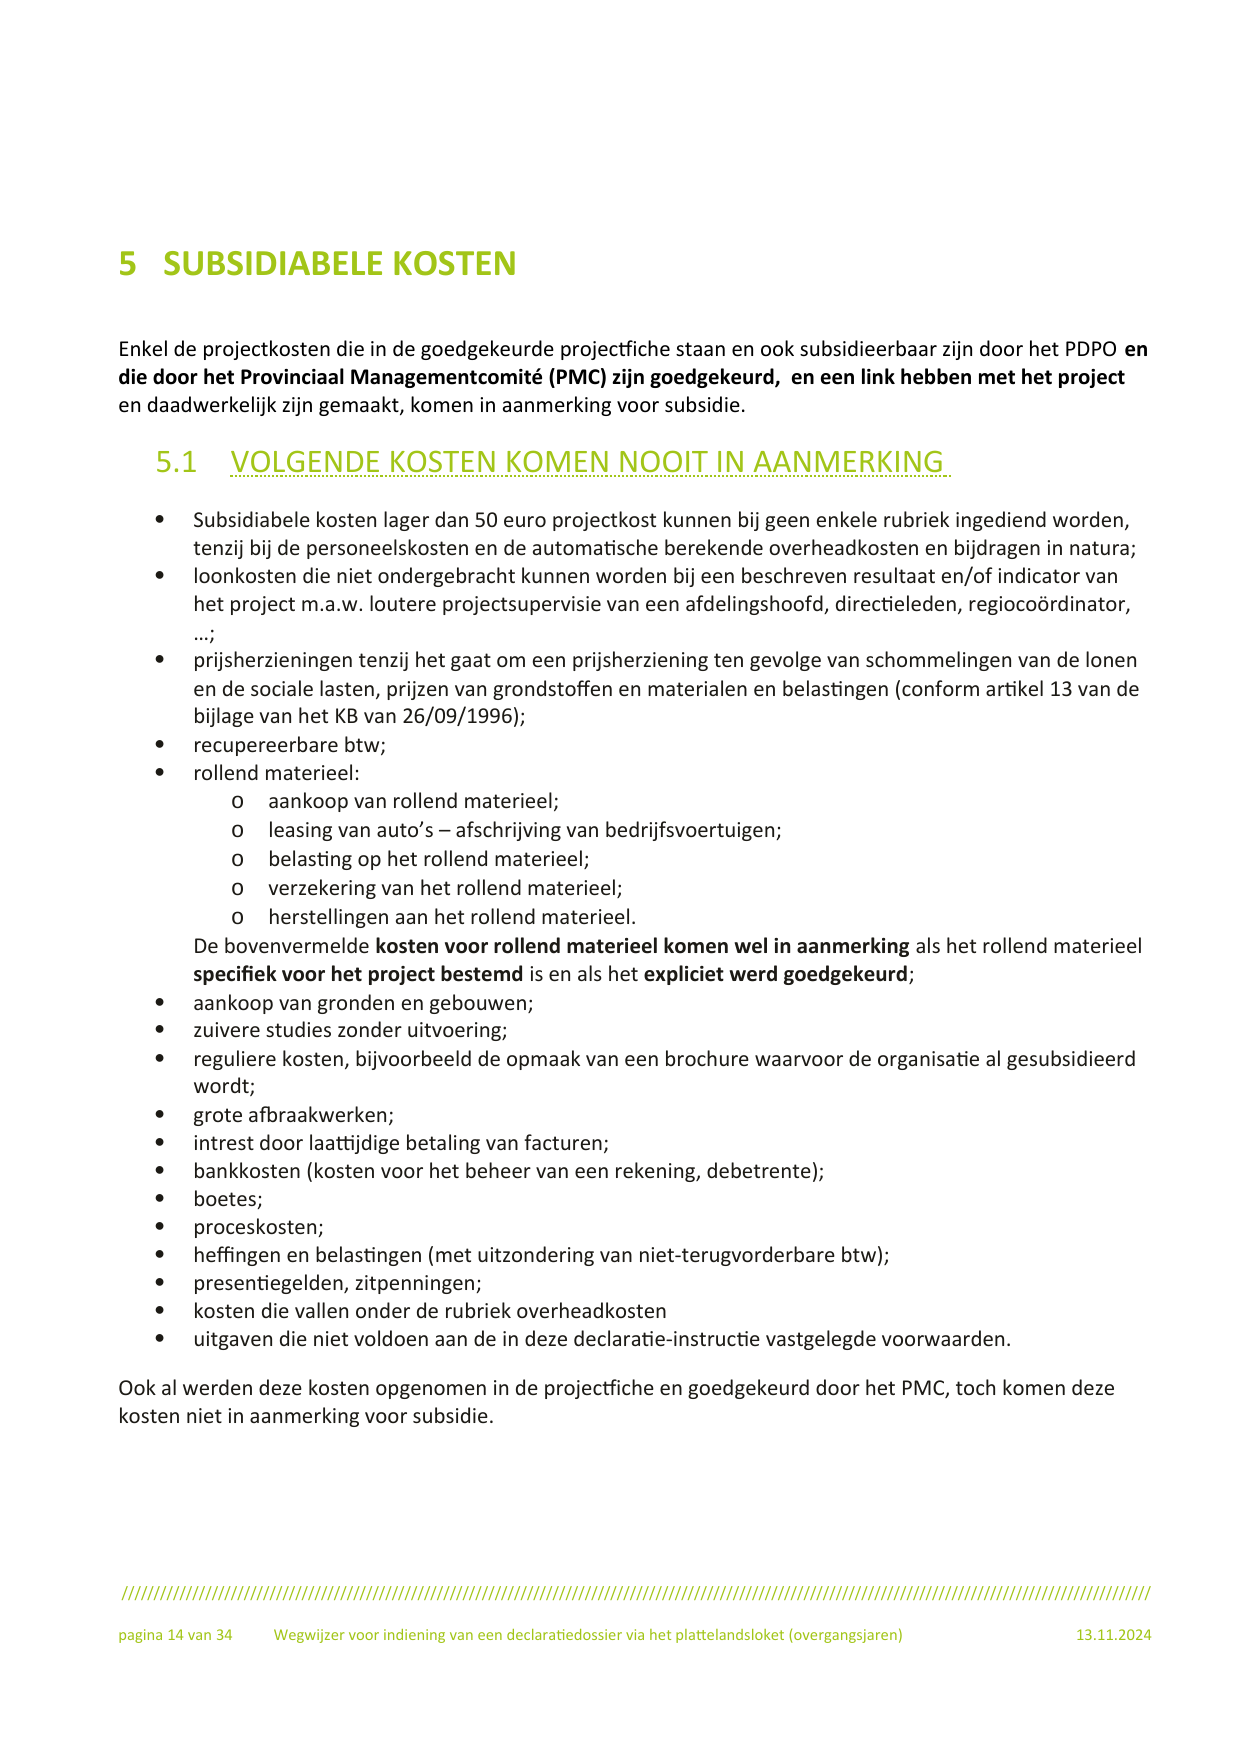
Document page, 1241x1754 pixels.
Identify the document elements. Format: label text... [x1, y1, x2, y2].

list verzekering van het rollend materieel; [231, 873, 1152, 902]
text De bovenvermelde kosten voor rollend materieel komen wel in aanmerking als het rollend materieel specifiek voor het project bestemd is en als het expliciet werd goedgekeurd; [193, 932, 1152, 988]
list proceskosten; [156, 1212, 1152, 1240]
list zuivere studies zonder uitvoering; [156, 1016, 1152, 1044]
text Enkel de projectkosten die in de goedgekeurde projectfiche staan en ook subsidieerbaar zijn door het PDPO en die door het Provinciaal Managementcomité (PMC) zijn goedgekeurd, en een link hebben met het project en daadwerkelijk zijn gemaakt, komen in aanmerking voor subsidie. [118, 334, 1152, 418]
subtitle SUBSIDIABELE KOSTEN [118, 239, 1152, 284]
list boetes; [156, 1184, 1152, 1212]
list heffingen en belastingen (met uitzondering van niet-terugvorderbare btw); [156, 1240, 1152, 1268]
list aankoop van rollend materieel; [231, 786, 1152, 815]
text Ook al werden deze kosten opgenomen in de projectfiche en goedgekeurd door het PMC, toch komen deze kosten niet in aanmerking voor subsidie. [118, 1373, 1152, 1429]
list Subsidiabele kosten lager dan 50 euro projectkost kunnen bij geen enkele rubriek ingediend worden, tenzij bij de personeelskosten en de automatische berekende overheadkosten en bijdragen in natura; [156, 506, 1152, 562]
list uitgaven die niet voldoen aan de in deze declaratie-instructie vastgelegde voorwaarden. [156, 1324, 1152, 1352]
list loonkosten die niet ondergebracht kunnen worden bij een beschreven resultaat en/of indicator van het project m.a.w. loutere projectsupervisie van een afdelingshoofd, directieleden, regiocoördinator, …; [156, 562, 1152, 646]
list recupereerbare btw; [156, 730, 1152, 758]
list rollend materieel: [156, 758, 1152, 786]
list prijsherzieningen tenzij het gaat om een prijsherziening ten gevolge van schommelingen van de lonen en de sociale lasten, prijzen van grondstoffen en materialen en belastingen (conform artikel 13 van de bijlage van het KB van 26/09/1996); [156, 646, 1152, 730]
list kosten die vallen onder de rubriek overheadkosten [156, 1296, 1152, 1324]
list grote afbraakwerken; [156, 1100, 1152, 1128]
list reguliere kosten, bijvoorbeeld de opmaak van een brochure waarvoor de organisatie al gesubsidieerd wordt; [156, 1044, 1152, 1100]
list leasing van auto’s – afschrijving van bedrijfsvoertuigen; [231, 815, 1152, 844]
list intrest door laattijdige betaling van facturen; [156, 1128, 1152, 1156]
list presentiegelden, zitpenningen; [156, 1268, 1152, 1296]
list bankkosten (kosten voor het beheer van een rekening, debetrente); [156, 1156, 1152, 1184]
subtitle Volgende kosten komen nooit in aanmerking [155, 439, 1152, 481]
list aankoop van gronden en gebouwen; [156, 988, 1152, 1016]
list herstellingen aan het rollend materieel. [231, 902, 1152, 932]
list belasting op het rollend materieel; [231, 844, 1152, 873]
